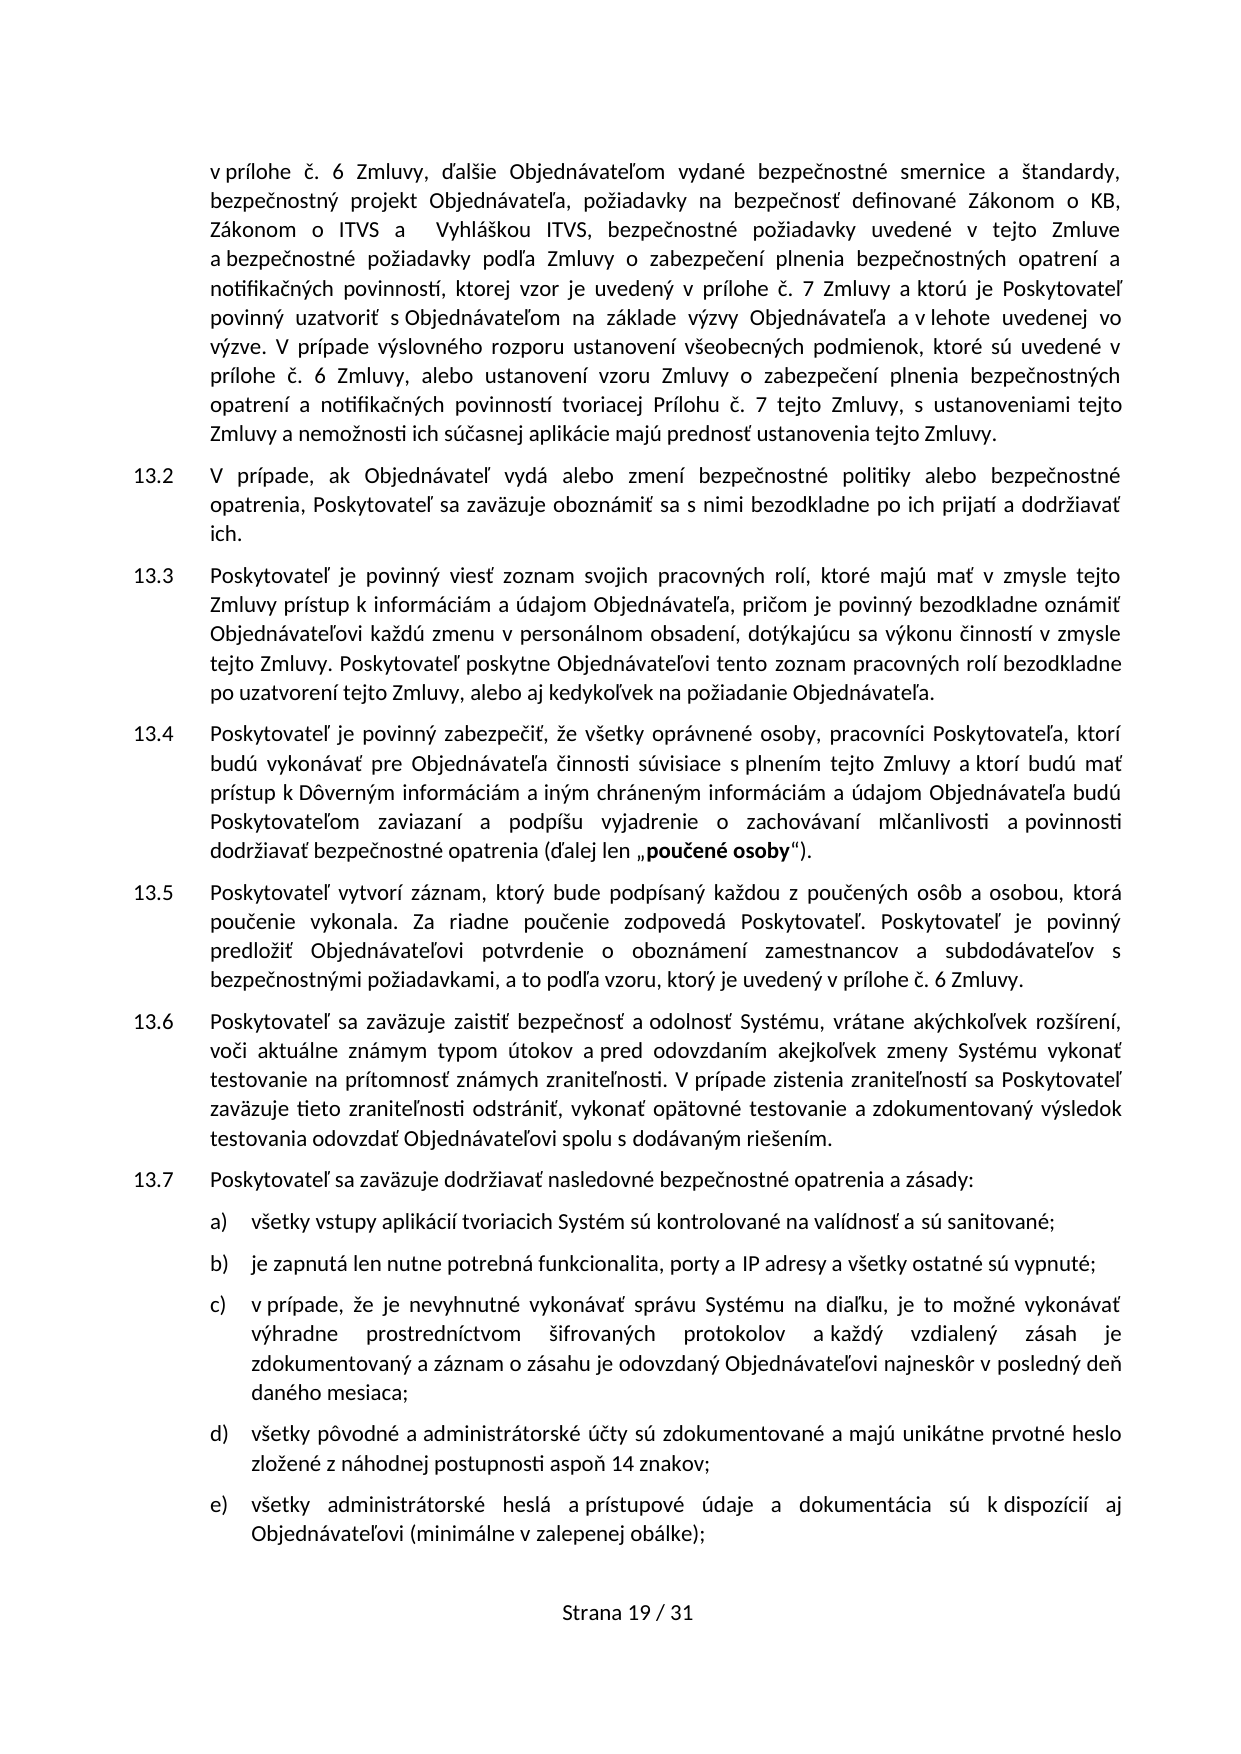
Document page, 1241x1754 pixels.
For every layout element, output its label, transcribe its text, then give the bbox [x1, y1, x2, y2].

list všetky pôvodné a administrátorské účty sú zdokumentované a majú unikátne prvotné heslo zložené z náhodnej postupnosti aspoň 14 znakov; [210, 1418, 1122, 1477]
text V prípade, ak Objednávateľ vydá alebo zmení bezpečnostné politiky alebo bezpečnostné opatrenia, Poskytovateľ sa zaväzuje oboznámiť sa s nimi bezodkladne po ich prijatí a dodržiavať ich. [133, 460, 1122, 548]
text Poskytovateľ je povinný zabezpečiť, že všetky oprávnené osoby, pracovníci Poskytovateľa, ktorí budú vykonávať pre Objednávateľa činnosti súvisiace s plnením tejto Zmluvy a ktorí budú mať prístup k Dôverným informáciám a iným chráneným informáciám a údajom Objednávateľa budú Poskytovateľom zaviazaní a podpíšu vyjadrenie o zachovávaní mlčanlivosti a povinnosti dodržiavať bezpečnostné opatrenia (ďalej len „poučené osoby“). [133, 718, 1122, 864]
list je zapnutá len nutne potrebná funkcionalita, porty a IP adresy a všetky ostatné sú vypnuté; [210, 1248, 1122, 1277]
list všetky vstupy aplikácií tvoriacich Systém sú kontrolované na valídnosť a sú sanitované; [210, 1206, 1122, 1235]
text Poskytovateľ vytvorí záznam, ktorý bude podpísaný každou z poučených osôb a osobou, ktorá poučenie vykonala. Za riadne poučenie zodpovedá Poskytovateľ. Poskytovateľ je povinný predložiť Objednávateľovi potvrdenie o oboznámení zamestnancov a subdodávateľov s bezpečnostnými požiadavkami, a to podľa vzoru, ktorý je uvedený v prílohe č. 6 Zmluvy. [133, 877, 1122, 993]
text Poskytovateľ sa zaväzuje zaistiť bezpečnosť a odolnosť Systému, vrátane akýchkoľvek rozšírení, voči aktuálne známym typom útokov a pred odovzdaním akejkoľvek zmeny Systému vykonať testovanie na prítomnosť známych zraniteľnosti. V prípade zistenia zraniteľností sa Poskytovateľ zaväzuje tieto zraniteľnosti odstrániť, vykonať opätovné testovanie a zdokumentovaný výsledok testovania odovzdať Objednávateľovi spolu s dodávaným riešením. [133, 1006, 1122, 1152]
text Poskytovateľ sa zaväzuje dodržiavať nasledovné bezpečnostné opatrenia a zásady: [133, 1164, 1122, 1193]
list všetky administrátorské heslá a prístupové údaje a dokumentácia sú k dispozícií aj Objednávateľovi (minimálne v zalepenej obálke); [210, 1489, 1122, 1548]
text Poskytovateľ je povinný viesť zoznam svojich pracovných rolí, ktoré majú mať v zmysle tejto Zmluvy prístup k informáciám a údajom Objednávateľa, pričom je povinný bezodkladne oznámiť Objednávateľovi každú zmenu v personálnom obsadení, dotýkajúcu sa výkonu činností v zmysle tejto Zmluvy. Poskytovateľ poskytne Objednávateľovi tento zoznam pracovných rolí bezodkladne po uzatvorení tejto Zmluvy, alebo aj kedykoľvek na požiadanie Objednávateľa. [133, 560, 1122, 706]
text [133, 156, 1122, 448]
list v prípade, že je nevyhnutné vykonávať správu Systému na diaľku, je to možné vykonávať výhradne prostredníctvom šifrovaných protokolov a každý vzdialený zásah je zdokumentovaný a záznam o zásahu je odovzdaný Objednávateľovi najneskôr v posledný deň daného mesiaca; [210, 1289, 1122, 1406]
